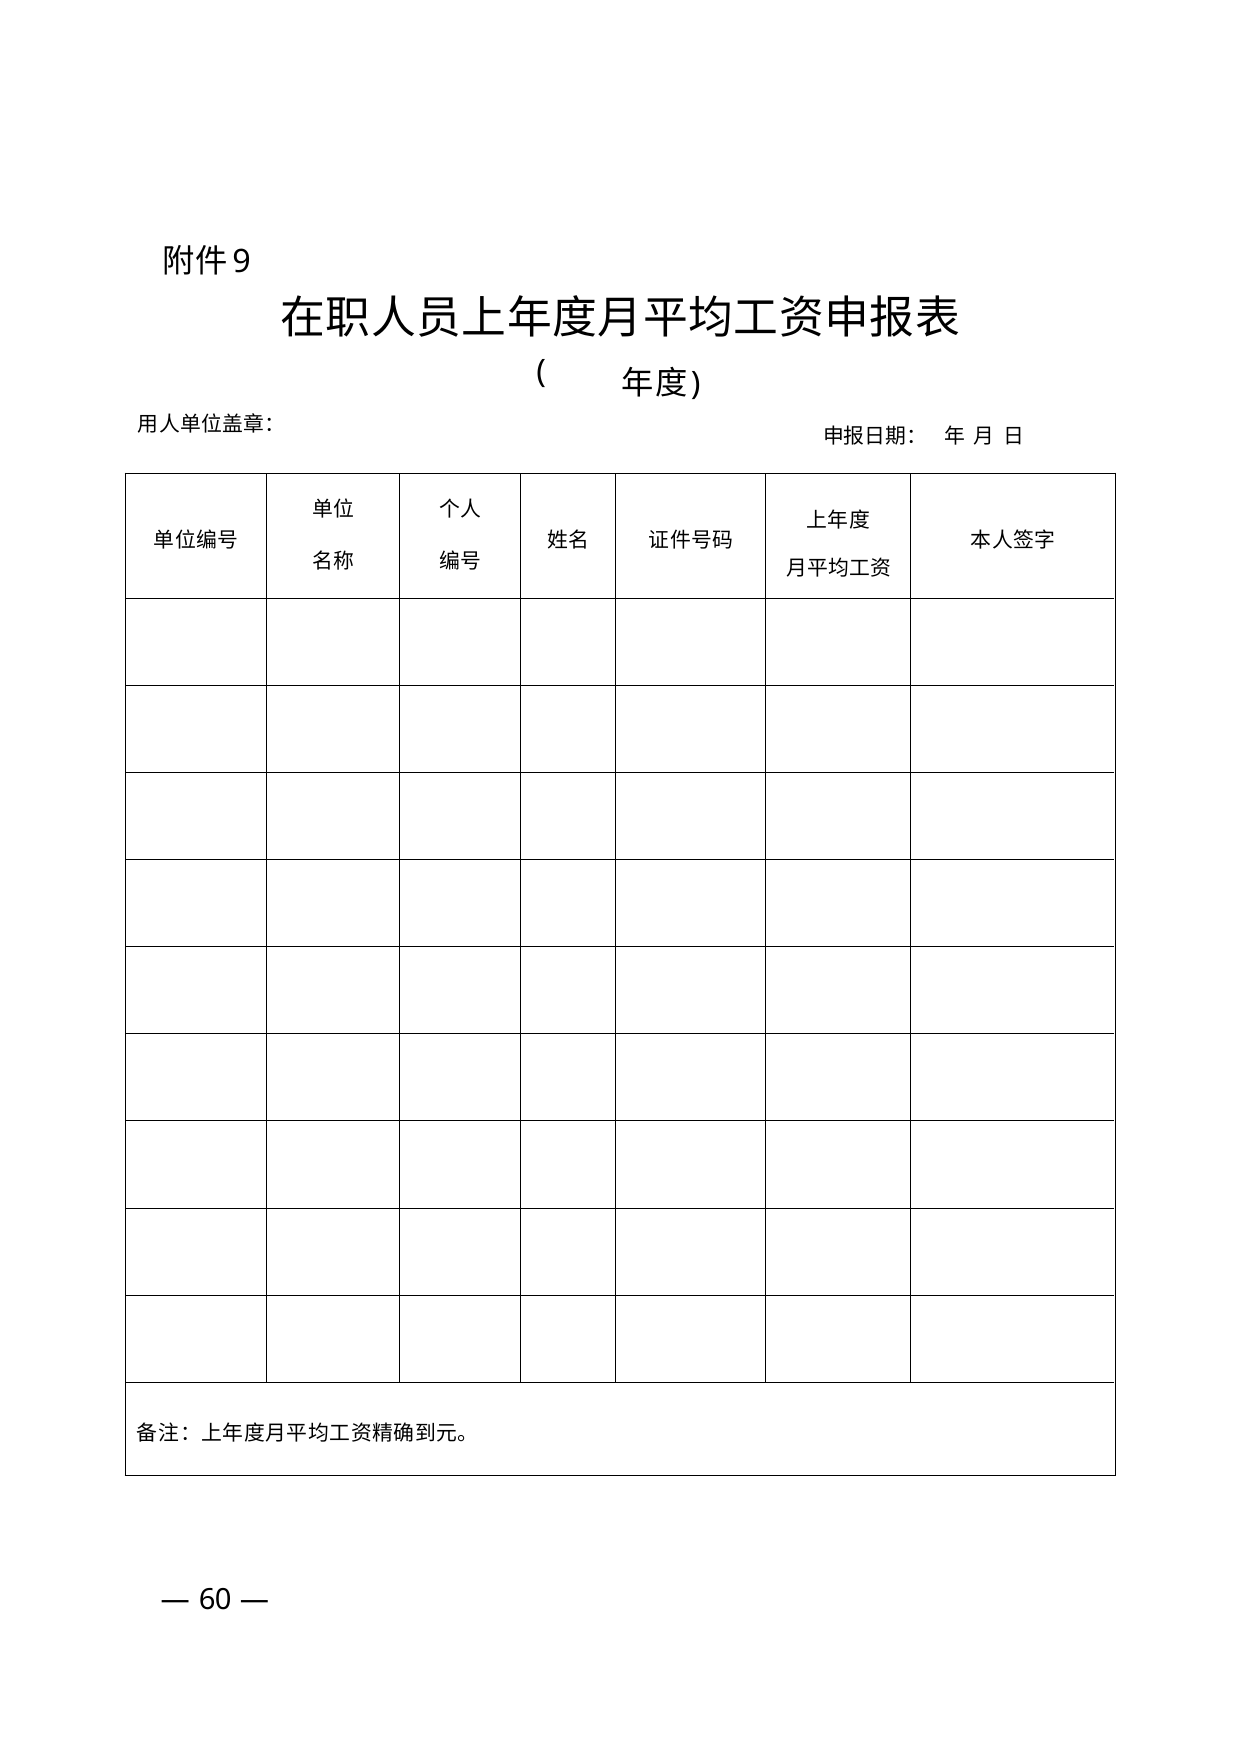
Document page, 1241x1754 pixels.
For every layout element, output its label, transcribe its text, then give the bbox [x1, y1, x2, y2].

table_cell [911, 946, 1115, 1033]
table_cell [126, 773, 266, 859]
table_cell [911, 1120, 1115, 1208]
table_cell [766, 860, 910, 946]
table_cell [911, 1033, 1115, 1120]
table_cell [126, 860, 266, 946]
table_cell [911, 772, 1115, 859]
table_cell [521, 686, 615, 772]
text 申报日期： 年 月 日 [823, 424, 1115, 448]
table_cell [521, 860, 615, 946]
table_cell [766, 1034, 910, 1120]
table_cell [616, 860, 765, 946]
table_cell [766, 1209, 910, 1295]
table_cell [400, 947, 520, 1033]
table_header 本人签字 [911, 474, 1115, 598]
table_cell [616, 1121, 765, 1208]
table_cell [400, 686, 520, 772]
table_cell [267, 773, 399, 859]
table_cell [521, 1034, 615, 1120]
table_cell [616, 1209, 765, 1295]
table_cell [400, 1034, 520, 1120]
table_cell 备注：上年度月平均工资精确到元。 [126, 1382, 1115, 1475]
table_cell [766, 1121, 910, 1208]
table_cell [766, 947, 910, 1033]
table_cell [400, 860, 520, 946]
table_cell [126, 947, 266, 1033]
table_cell [616, 1034, 765, 1120]
table_header 个人 编号 [400, 474, 520, 598]
text 用人单位盖章： [137, 412, 610, 436]
table_cell [911, 1295, 1115, 1382]
table_cell [126, 599, 266, 685]
table_cell [126, 1296, 266, 1382]
table_cell [400, 1121, 520, 1208]
table_cell [267, 1209, 399, 1295]
table_cell [126, 1209, 266, 1295]
table_cell [521, 1296, 615, 1382]
table_cell [267, 686, 399, 772]
table_cell [267, 947, 399, 1033]
table_cell [766, 599, 910, 685]
table_cell [911, 685, 1115, 772]
table_cell [911, 598, 1115, 685]
table_cell [911, 859, 1115, 946]
text 附件 9 [162, 236, 1115, 281]
table_header 姓名 [521, 474, 615, 598]
table_cell [766, 686, 910, 772]
text 在职人员上年度月平均工资申报表 [281, 291, 1115, 344]
table_cell [126, 1121, 266, 1208]
table_cell [126, 1034, 266, 1120]
table_cell [766, 1296, 910, 1382]
table_cell [267, 599, 399, 685]
table_cell [616, 599, 765, 685]
table_cell [400, 1209, 520, 1295]
table_cell [267, 860, 399, 946]
table_header 单位编号 [126, 474, 266, 598]
text 年度) [621, 362, 1115, 403]
table_cell [616, 773, 765, 859]
table_cell [616, 947, 765, 1033]
table_cell [267, 1121, 399, 1208]
table_header 单位 名称 [267, 474, 399, 598]
table_cell [521, 773, 615, 859]
table_cell [267, 1034, 399, 1120]
table_cell [126, 686, 266, 772]
table_cell [521, 947, 615, 1033]
table_cell [616, 1296, 765, 1382]
table_header 上年度 月平均工资 [766, 474, 910, 598]
table_cell [616, 686, 765, 772]
table_cell [400, 773, 520, 859]
table_header 证件号码 [616, 474, 765, 598]
table_cell [267, 1296, 399, 1382]
table_cell [400, 599, 520, 685]
table_cell [521, 1121, 615, 1208]
table_cell [521, 599, 615, 685]
table_cell [766, 773, 910, 859]
table_cell [521, 1209, 615, 1295]
table_cell [911, 1208, 1115, 1295]
text ( [520, 352, 610, 390]
table_cell [400, 1296, 520, 1382]
